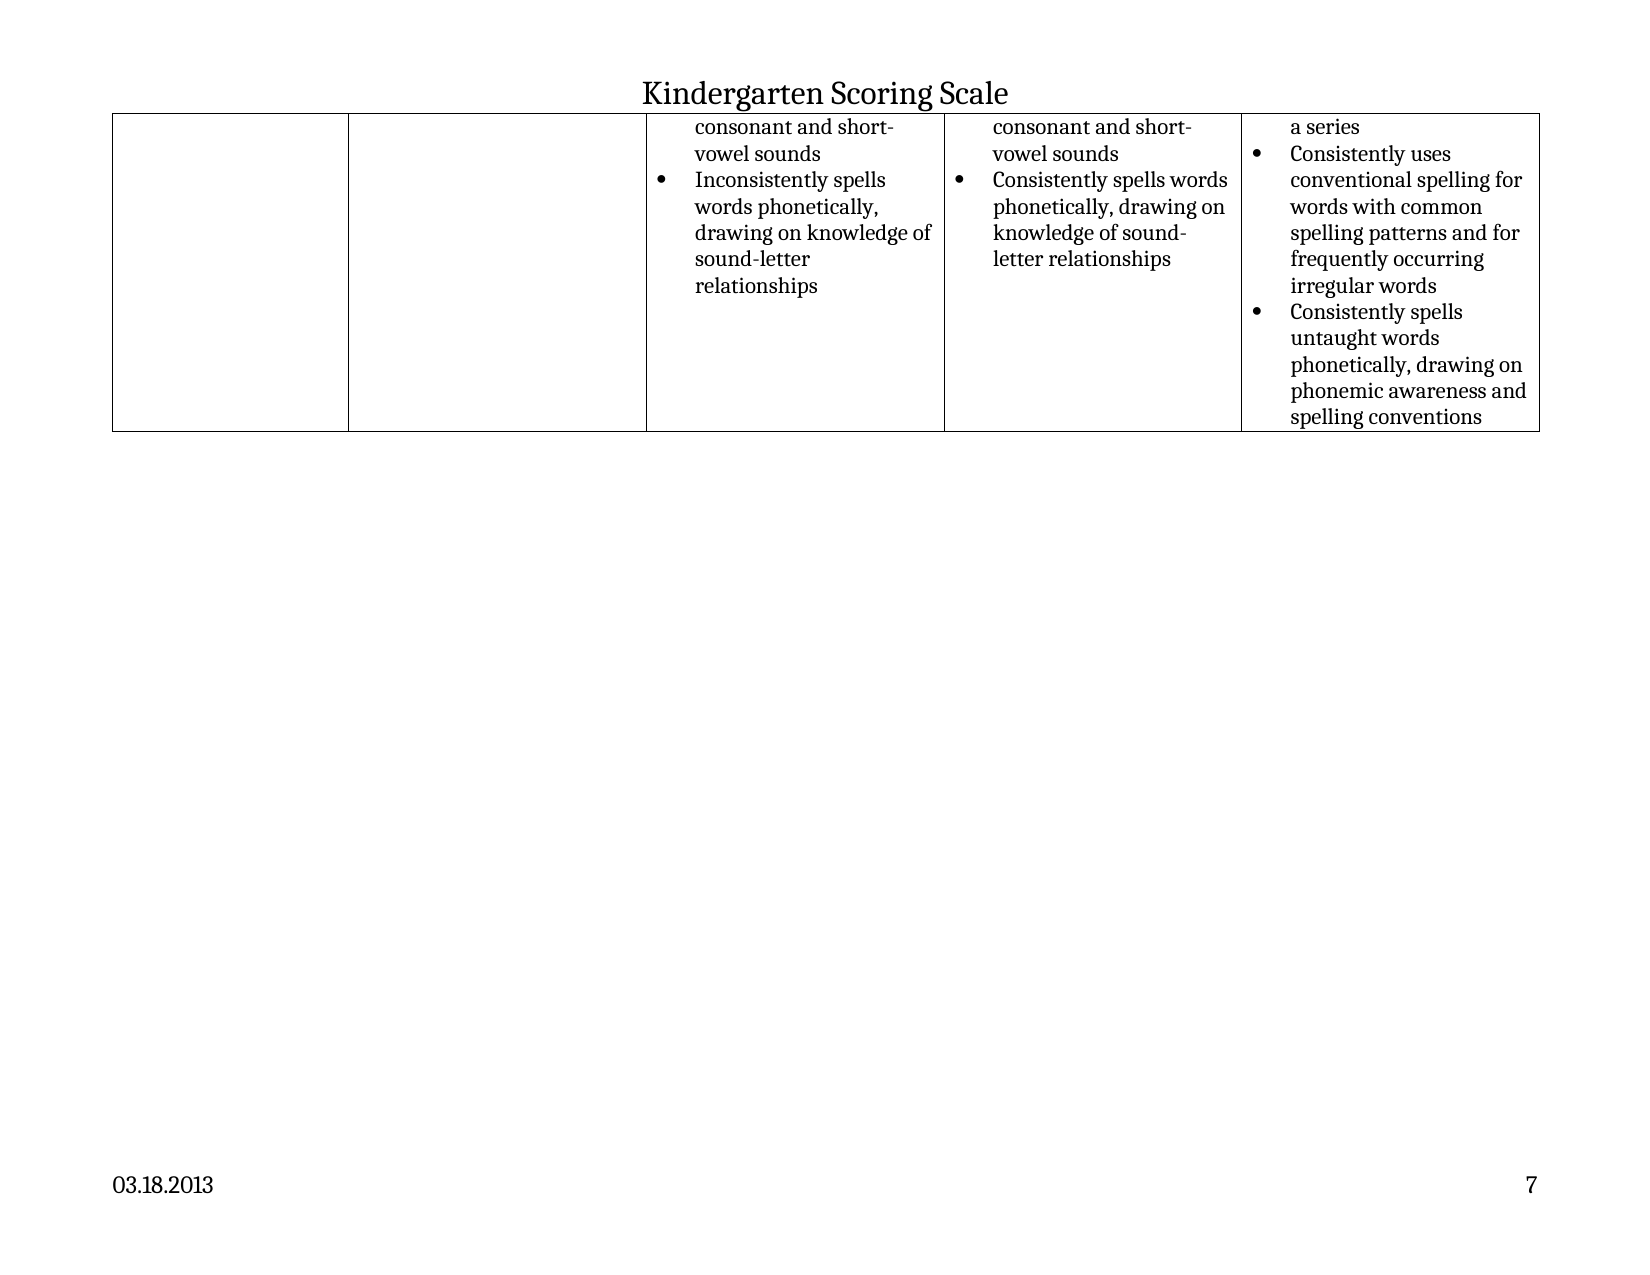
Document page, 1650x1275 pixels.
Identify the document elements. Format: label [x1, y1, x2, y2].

table_cell [945, 114, 1241, 431]
table_cell [113, 114, 348, 431]
table_cell [647, 114, 944, 431]
table_cell [1242, 114, 1539, 431]
table_cell [349, 114, 646, 431]
